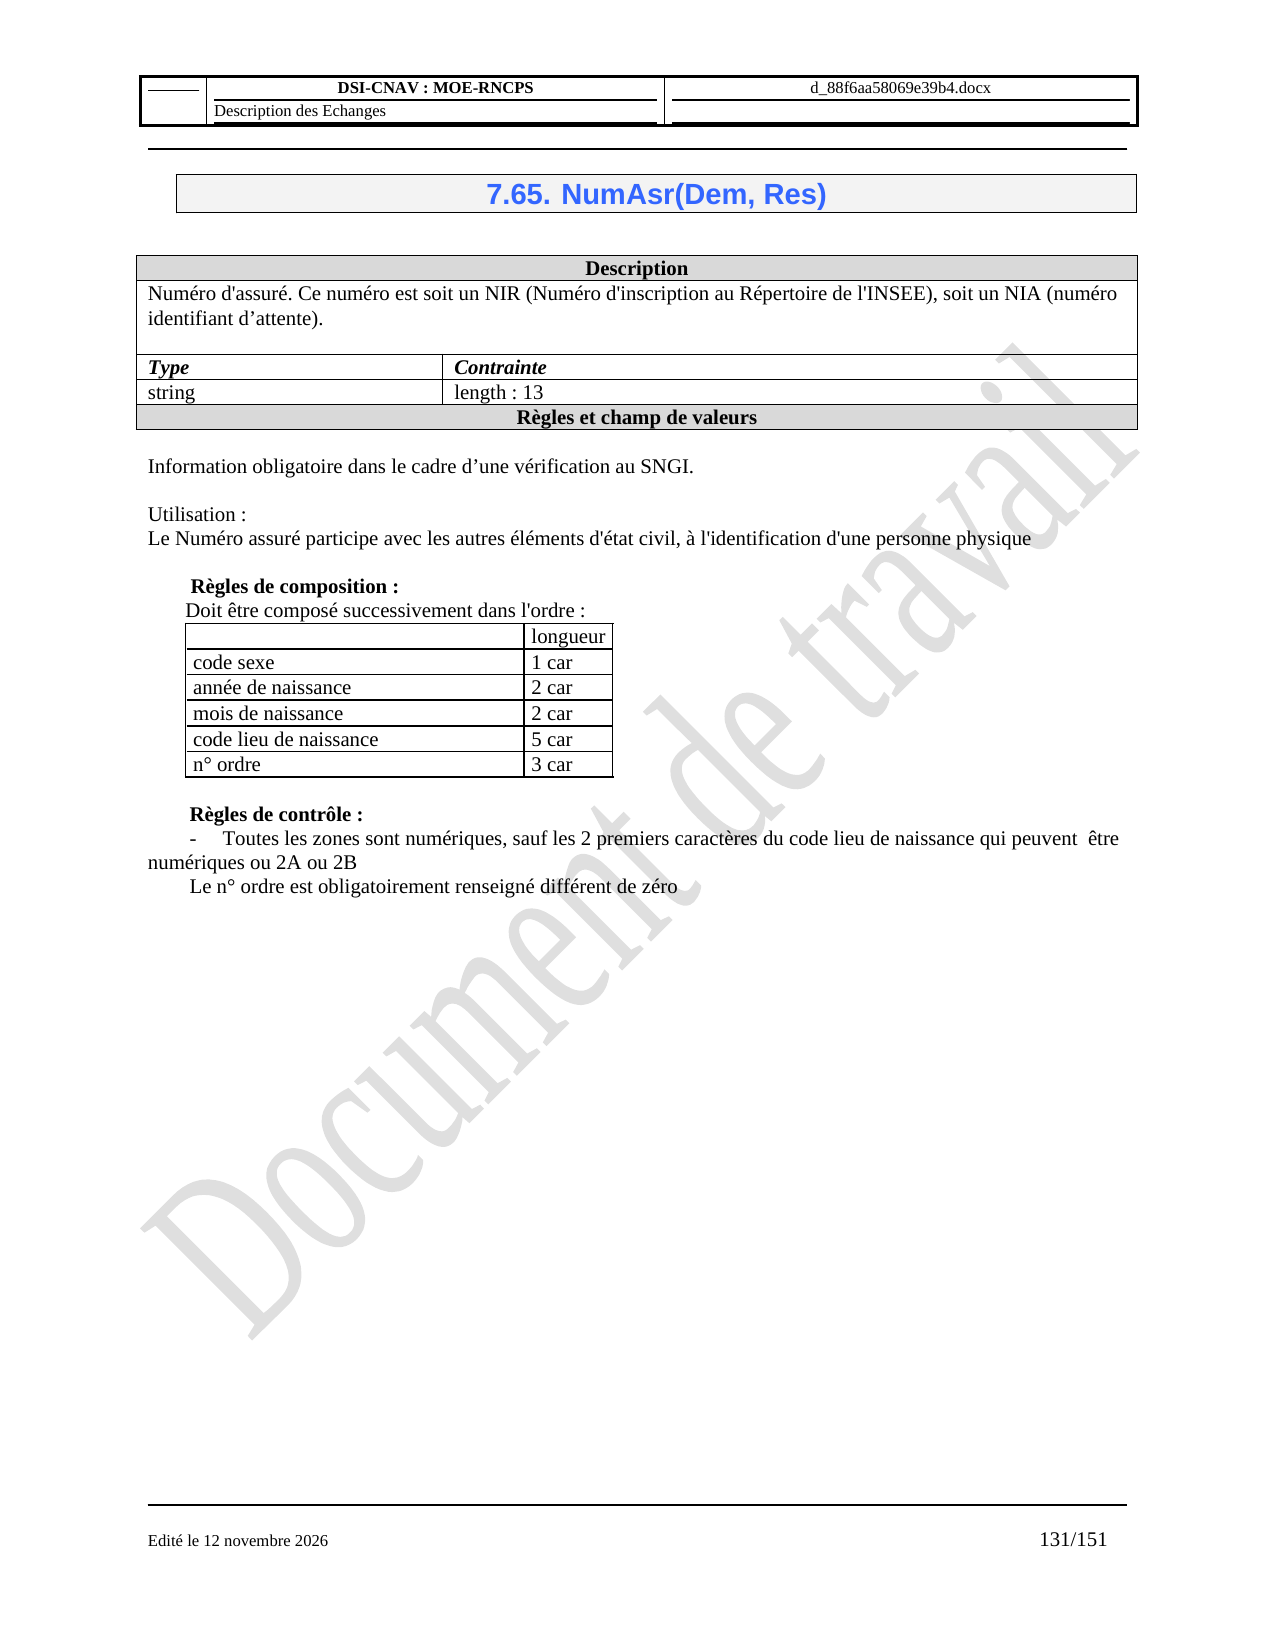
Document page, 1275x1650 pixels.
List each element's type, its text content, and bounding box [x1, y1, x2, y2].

text - Toutes les zones sont numériques, sauf les 2 premiers caractères du code lieu de naissance qui peuvent être numériques ou 2A ou 2B [148, 826, 1127, 874]
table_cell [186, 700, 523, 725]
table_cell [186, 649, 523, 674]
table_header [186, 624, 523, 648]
text Règles de composition : [185, 574, 1127, 598]
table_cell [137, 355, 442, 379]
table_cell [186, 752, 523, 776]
text Le Numéro assuré participe avec les autres éléments d'état civil, à l'identification d'une personne physique [148, 526, 1127, 550]
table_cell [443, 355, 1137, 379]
text Règles de contrôle : [148, 802, 1127, 826]
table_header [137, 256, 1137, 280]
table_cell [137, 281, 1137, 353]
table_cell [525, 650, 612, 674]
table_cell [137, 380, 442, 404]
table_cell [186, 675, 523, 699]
text Utilisation : [148, 502, 1127, 526]
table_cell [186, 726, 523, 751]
text Information obligatoire dans le cadre d’une vérification au SNGI. [148, 454, 1127, 478]
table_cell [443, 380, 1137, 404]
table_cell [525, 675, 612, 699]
subtitle NumAsr(Dem, Res) [177, 175, 1136, 212]
text Le n° ordre est obligatoirement renseigné différent de zéro [148, 874, 1127, 898]
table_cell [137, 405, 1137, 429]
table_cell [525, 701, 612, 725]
text Doit être composé successivement dans l'ordre : [185, 598, 1127, 622]
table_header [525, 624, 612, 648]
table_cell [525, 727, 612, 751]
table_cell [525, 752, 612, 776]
